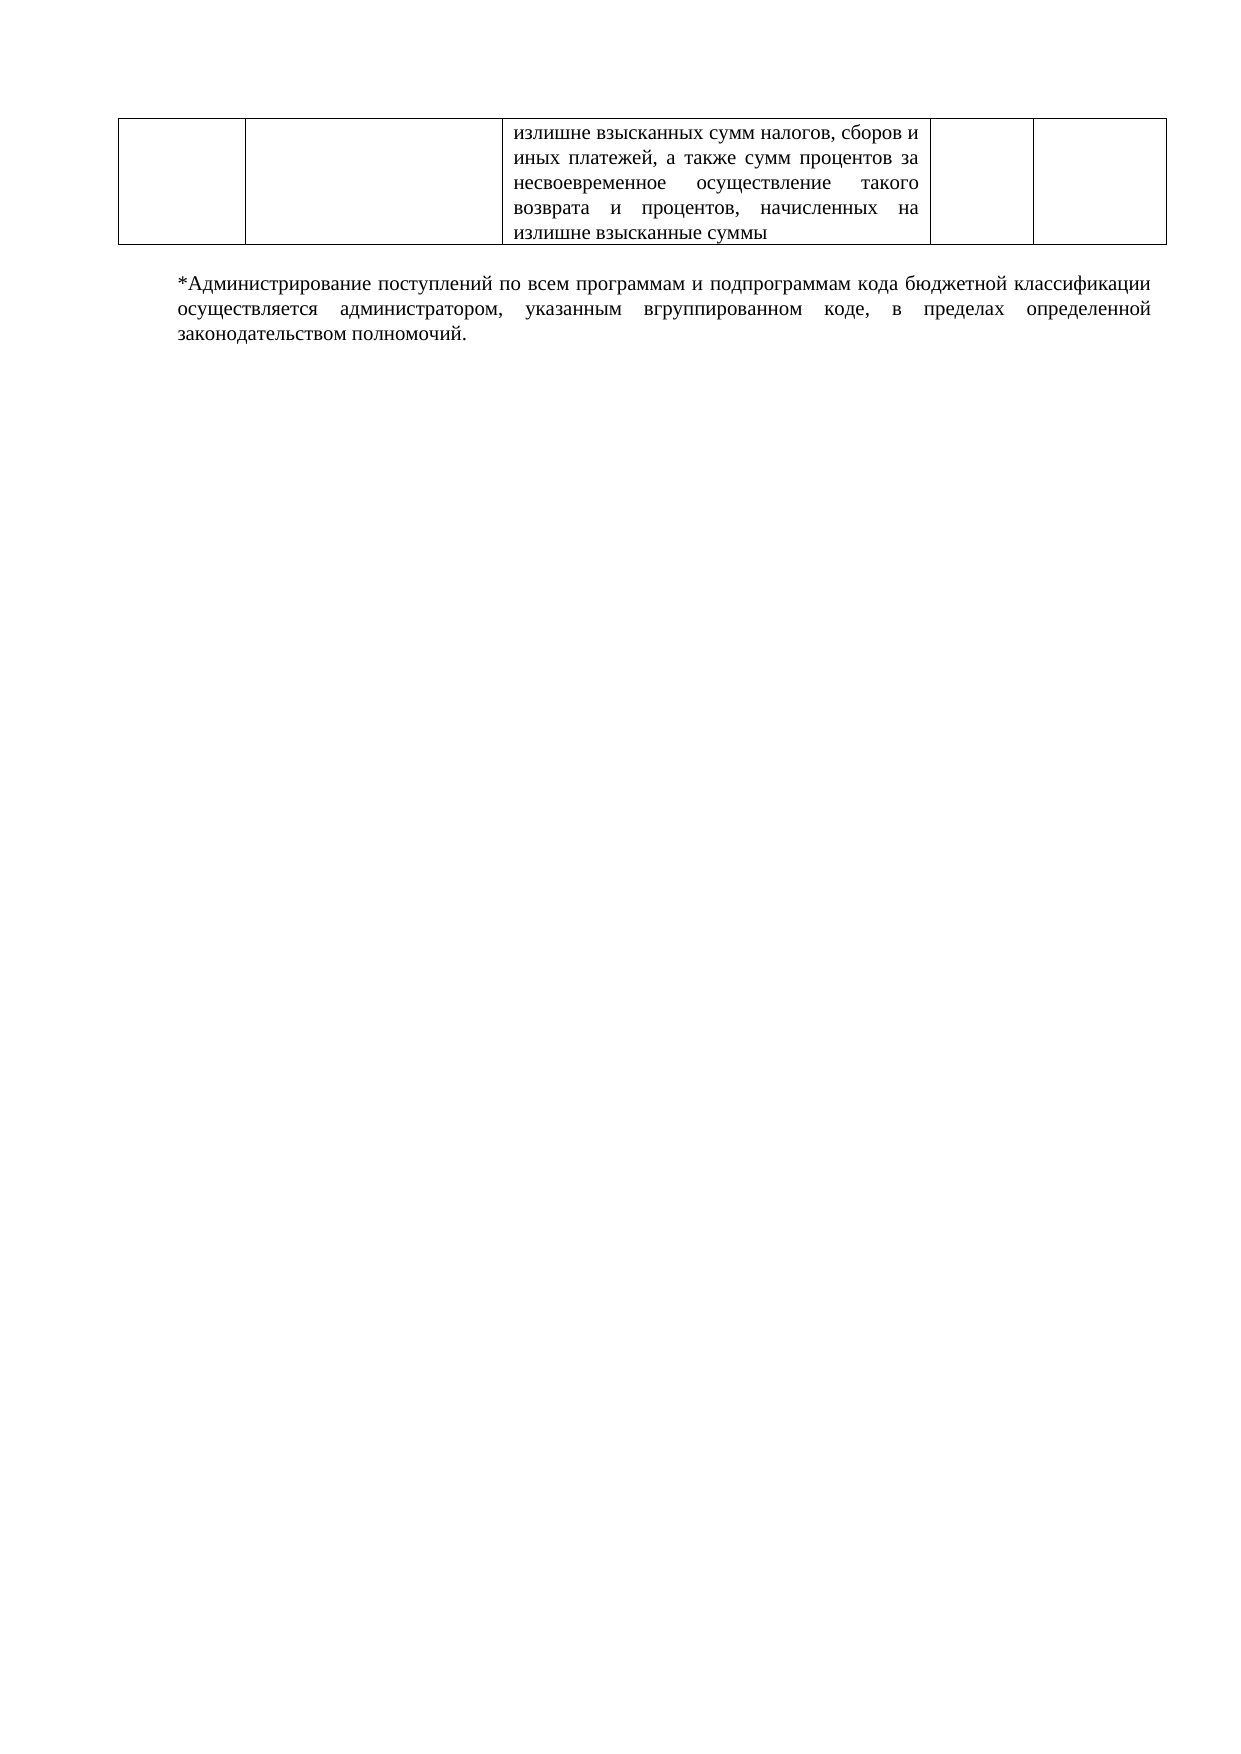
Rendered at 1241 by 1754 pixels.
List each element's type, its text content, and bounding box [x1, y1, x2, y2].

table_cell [503, 119, 930, 244]
table_cell [119, 119, 245, 244]
table_cell [1034, 119, 1166, 244]
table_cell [246, 119, 502, 244]
table_cell [931, 119, 1033, 244]
text *Администрирование поступлений по всем программам и подпрограммам кода бюджетной классификации осуществляется администратором, указанным вгруппированном коде, в пределах определенной законодательством полномочий. [177, 270, 1152, 345]
